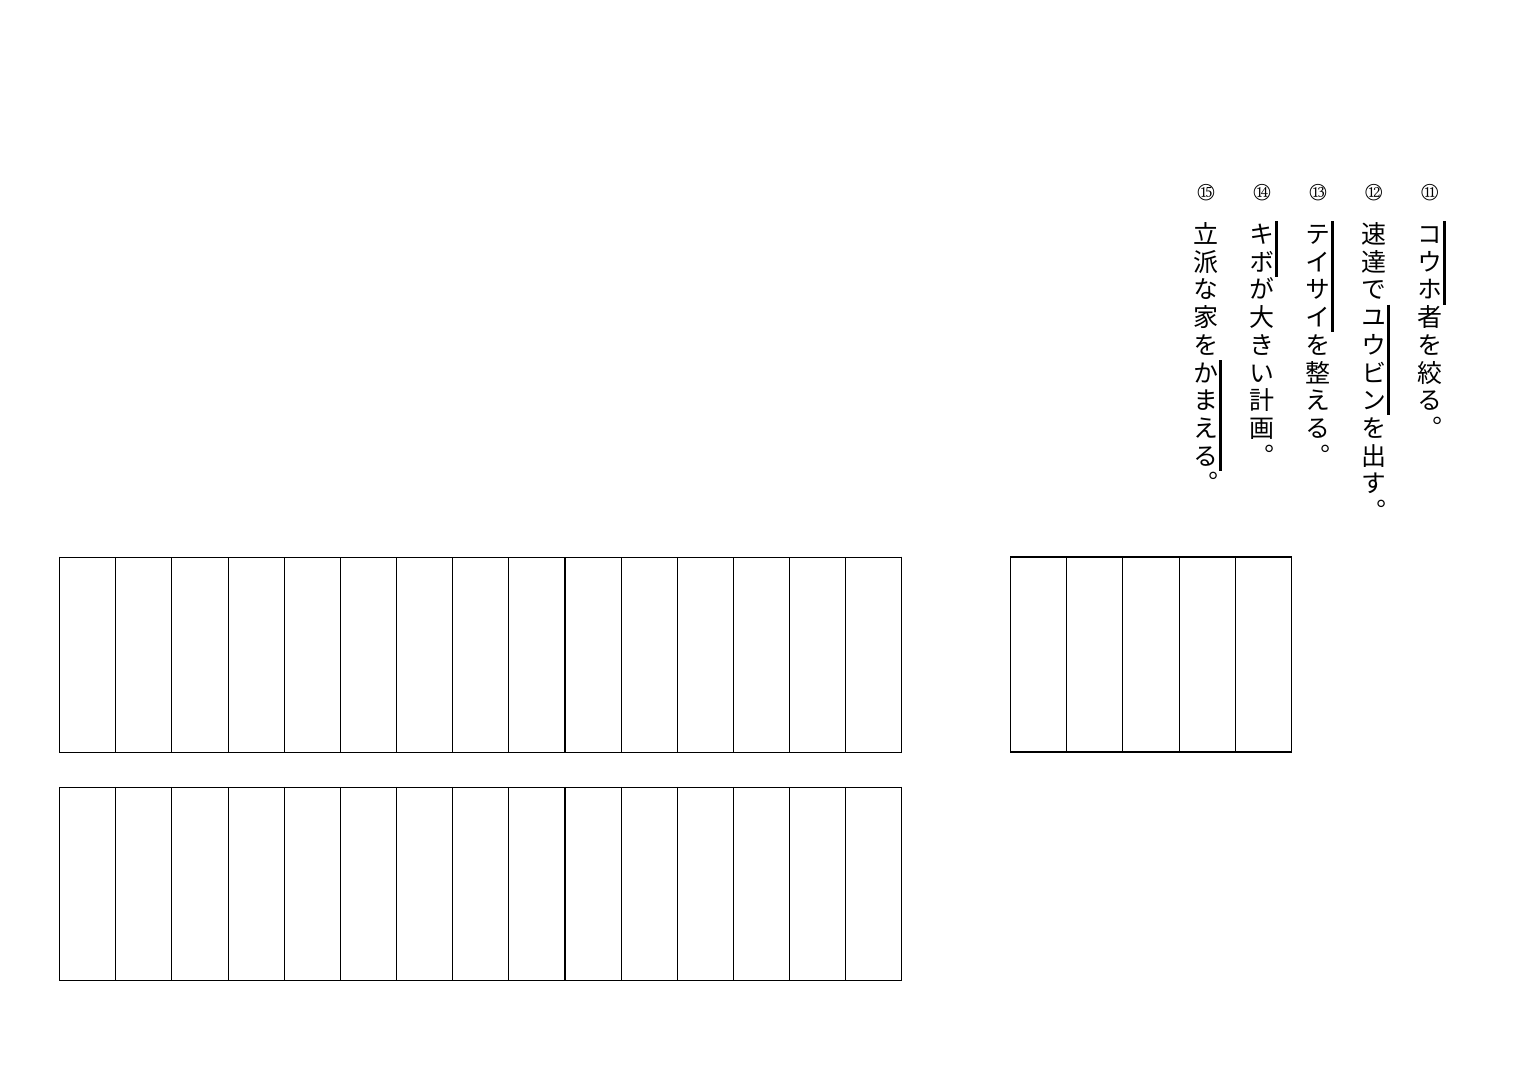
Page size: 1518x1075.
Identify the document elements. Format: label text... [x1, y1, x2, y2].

text ⑭ キボが大きい計画。 [1234, 166, 1290, 969]
text ⑬ テイサイを整える。 [1290, 166, 1346, 969]
text ⑫ 速達でユウビンを出す。 [1346, 166, 1402, 969]
text ⑪ コウホ者を絞る。 [1402, 166, 1458, 969]
text ⑮ 立派な家をかまえる。 [1178, 166, 1234, 969]
